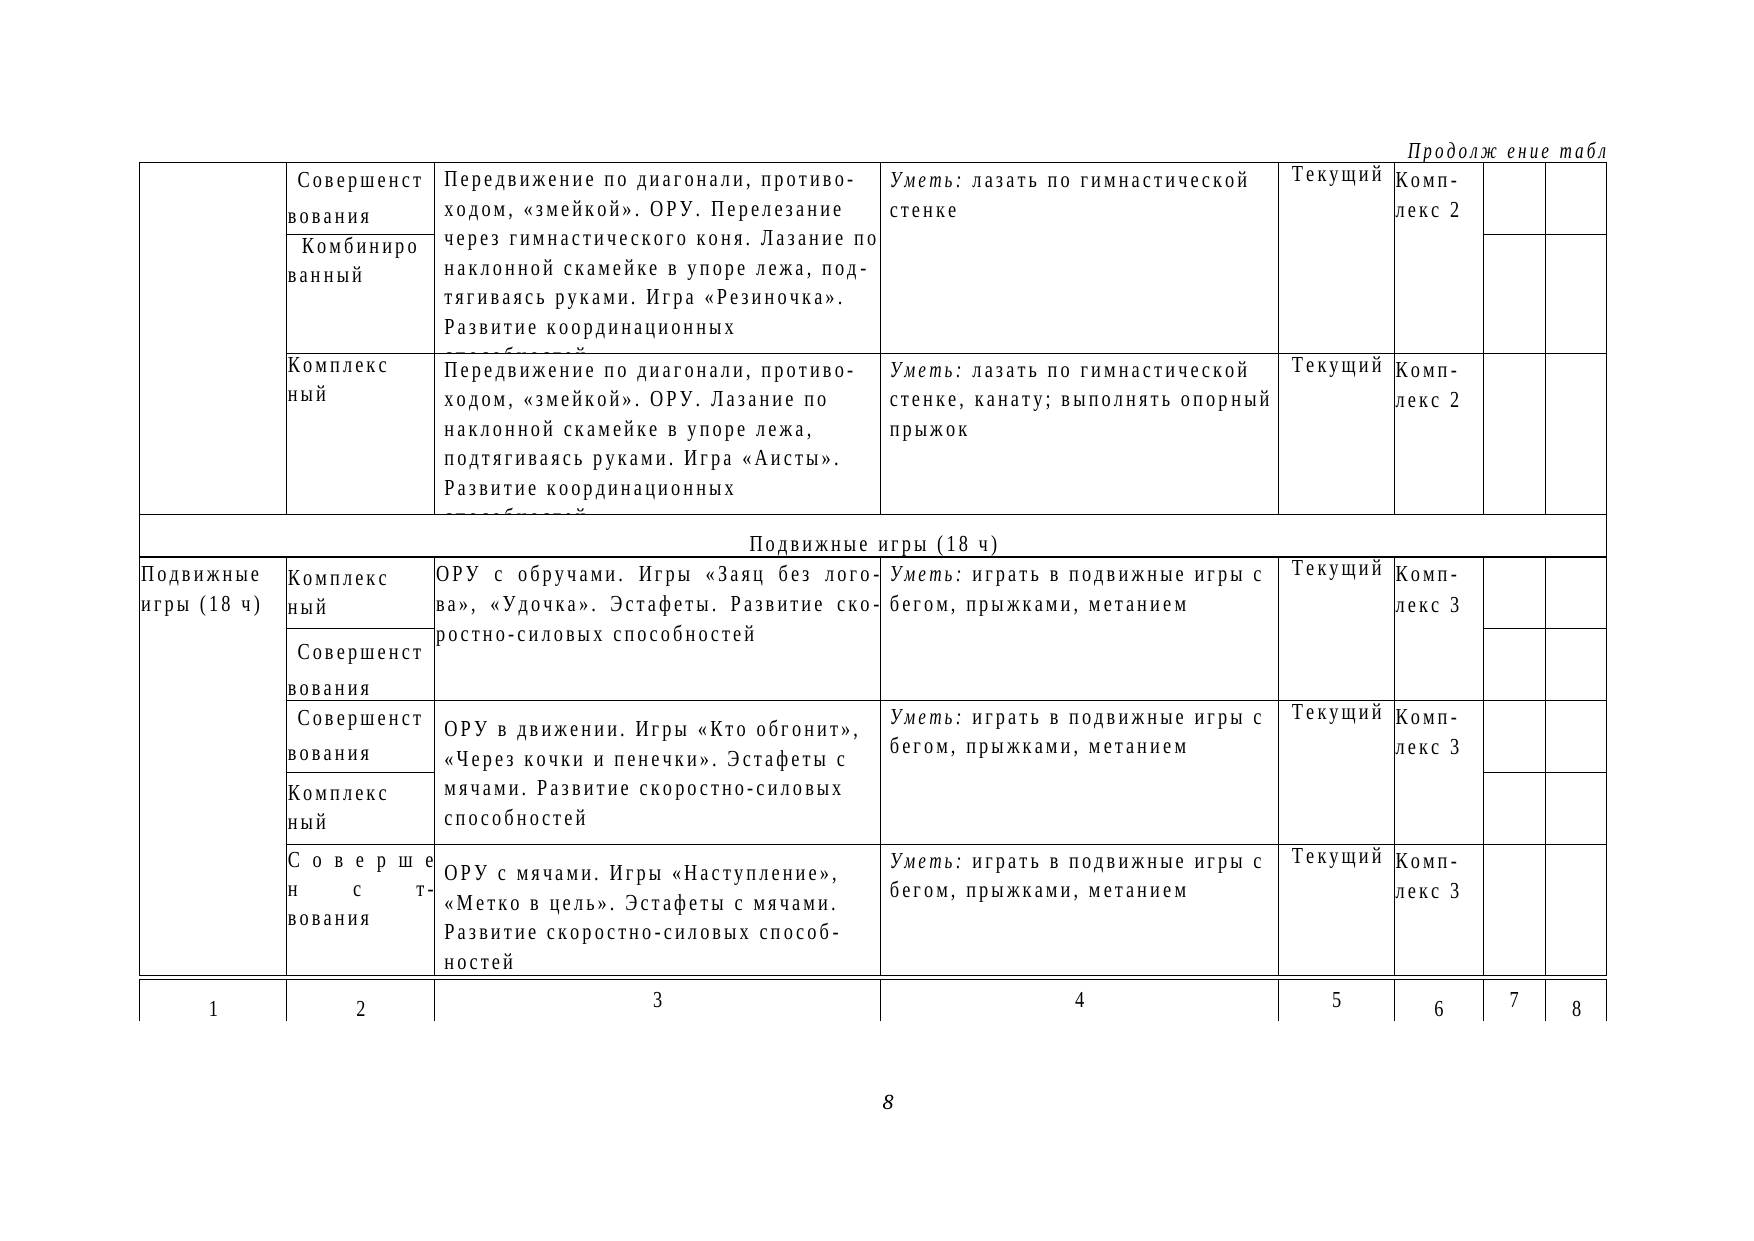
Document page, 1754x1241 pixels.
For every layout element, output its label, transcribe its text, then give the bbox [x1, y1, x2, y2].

table_cell ОРУ с мячами. Игры «Наступление», «Метко в цель». Эстафеты с мячами. Развитие скоростно-силовых способностей [435, 845, 880, 975]
table_cell [1484, 845, 1545, 975]
table_cell [1484, 163, 1545, 234]
table_cell Подвижные игры (18 ч) [140, 558, 286, 975]
table_cell [1484, 235, 1545, 353]
table_cell [1546, 773, 1606, 844]
table_cell Совершенст вования [287, 163, 434, 234]
table_cell Комплекс ный [287, 354, 434, 514]
table_cell [1484, 558, 1545, 628]
table_cell [1546, 845, 1606, 975]
table_cell [1546, 163, 1606, 234]
table_cell ОРУ в движении. Игры «Кто обгонит», «Через кочки и пенечки». Эстафеты с мячами. Развитие скоростно-силовых способностей [435, 701, 880, 844]
table_cell Уметь: играть в подвижные игры с бегом, прыжками, метанием [881, 558, 1278, 700]
table_cell Текущий [1279, 163, 1394, 353]
table_cell [1546, 701, 1606, 772]
table_cell Комплекс 3 [1395, 701, 1483, 844]
table_cell [1484, 701, 1545, 772]
table_cell Уметь: лазать по гимнастической стенке [881, 163, 1278, 353]
table_cell Уметь: играть в подвижные игры с бегом, прыжками, метанием [881, 701, 1278, 844]
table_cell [881, 845, 1278, 975]
table_cell Передвижение по диагонали, противо- ходом, «змейкой». ОРУ. Перелезание через гимнастического коня. Лазание по наклонной скамейке в упоре лежа, подтягиваясь руками. Игра «Резиночка». Развитие координационных способностей [435, 163, 880, 353]
table_cell [1546, 235, 1606, 353]
table_header 4 [881, 980, 1278, 1021]
table_cell Комбиниро ванный [287, 235, 434, 353]
table_cell Комплекс 2 [1395, 354, 1483, 514]
table_cell Уметь: лазать по гимнастической стенке, канату; выполнять опорный прыжок [881, 354, 1278, 514]
table_cell С о в е р ш е н с т- вования [287, 845, 434, 975]
table_cell Текущий [1279, 845, 1394, 975]
table_cell [1484, 629, 1545, 700]
table_cell Текущий [1279, 558, 1394, 700]
table_cell [1546, 558, 1606, 628]
table_header 2 [287, 980, 434, 1021]
table_cell Комплекс 3 [1395, 845, 1483, 975]
table_cell Совершенст вования [287, 701, 434, 772]
table_header 1 [140, 980, 286, 1021]
table_header 6 [1395, 980, 1483, 1021]
table_header 3 [435, 980, 880, 1021]
table_cell [1546, 629, 1606, 700]
table_cell [140, 163, 286, 514]
table_cell [1484, 354, 1545, 514]
table_cell Передвижение по диагонали, противо- ходом, «змейкой». ОРУ. Лазание по наклонной скамейке в упоре лежа, подтягиваясь руками. Игра «Аисты». Развитие координационных способностей [435, 354, 880, 514]
table_cell ОРУ с обручами. Игры «Заяц без логова», «Удочка». Эстафеты. Развитие скоростно-силовых способностей [435, 558, 880, 700]
table_cell Текущий [1279, 354, 1394, 514]
table_cell Комплекс ный [287, 558, 434, 628]
table_cell Совершенст вования [287, 629, 434, 700]
table_cell Подвижные игры (18 ч) [140, 515, 1606, 556]
table_cell Комплекс 3 [1395, 558, 1483, 700]
table_cell [1546, 354, 1606, 514]
table_header 5 [1279, 980, 1394, 1021]
table_header 8 [1546, 980, 1606, 1021]
table_cell Комплекс ный [287, 773, 434, 844]
table_cell [1484, 773, 1545, 844]
table_cell Текущий [1279, 701, 1394, 844]
table_header 7 [1484, 980, 1545, 1021]
table_cell Комплекс 2 [1395, 163, 1483, 353]
